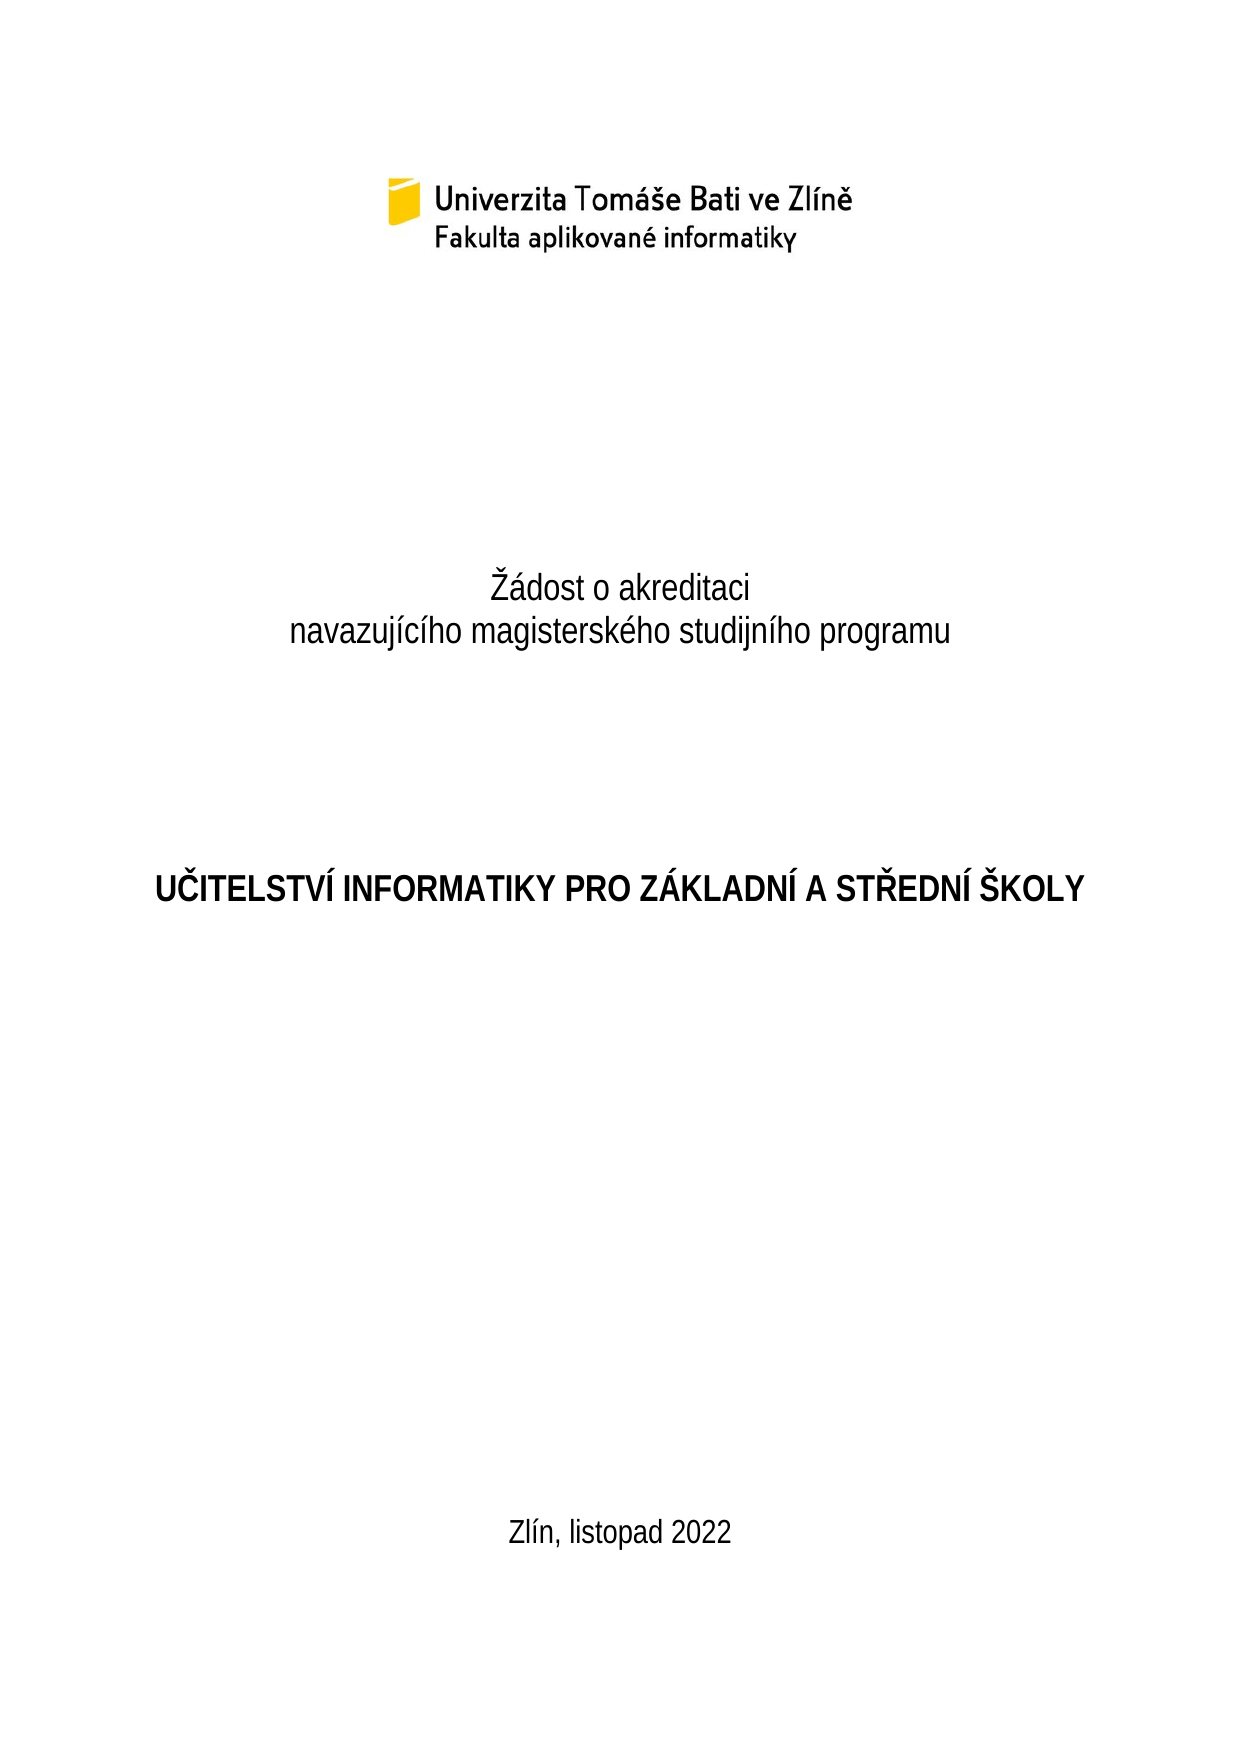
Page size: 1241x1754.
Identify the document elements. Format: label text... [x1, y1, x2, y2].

text navazujícího magisterského studijního programu [148, 608, 1093, 651]
text Zlín, listopad 2022 [148, 1512, 1093, 1550]
picture [342, 147, 898, 278]
text UČITELSTVÍ INFORMATIKY PRO ZÁKLADNÍ A STŘEDNÍ ŠKOLY [148, 867, 1093, 909]
text Žádost o akreditaci [148, 565, 1093, 608]
